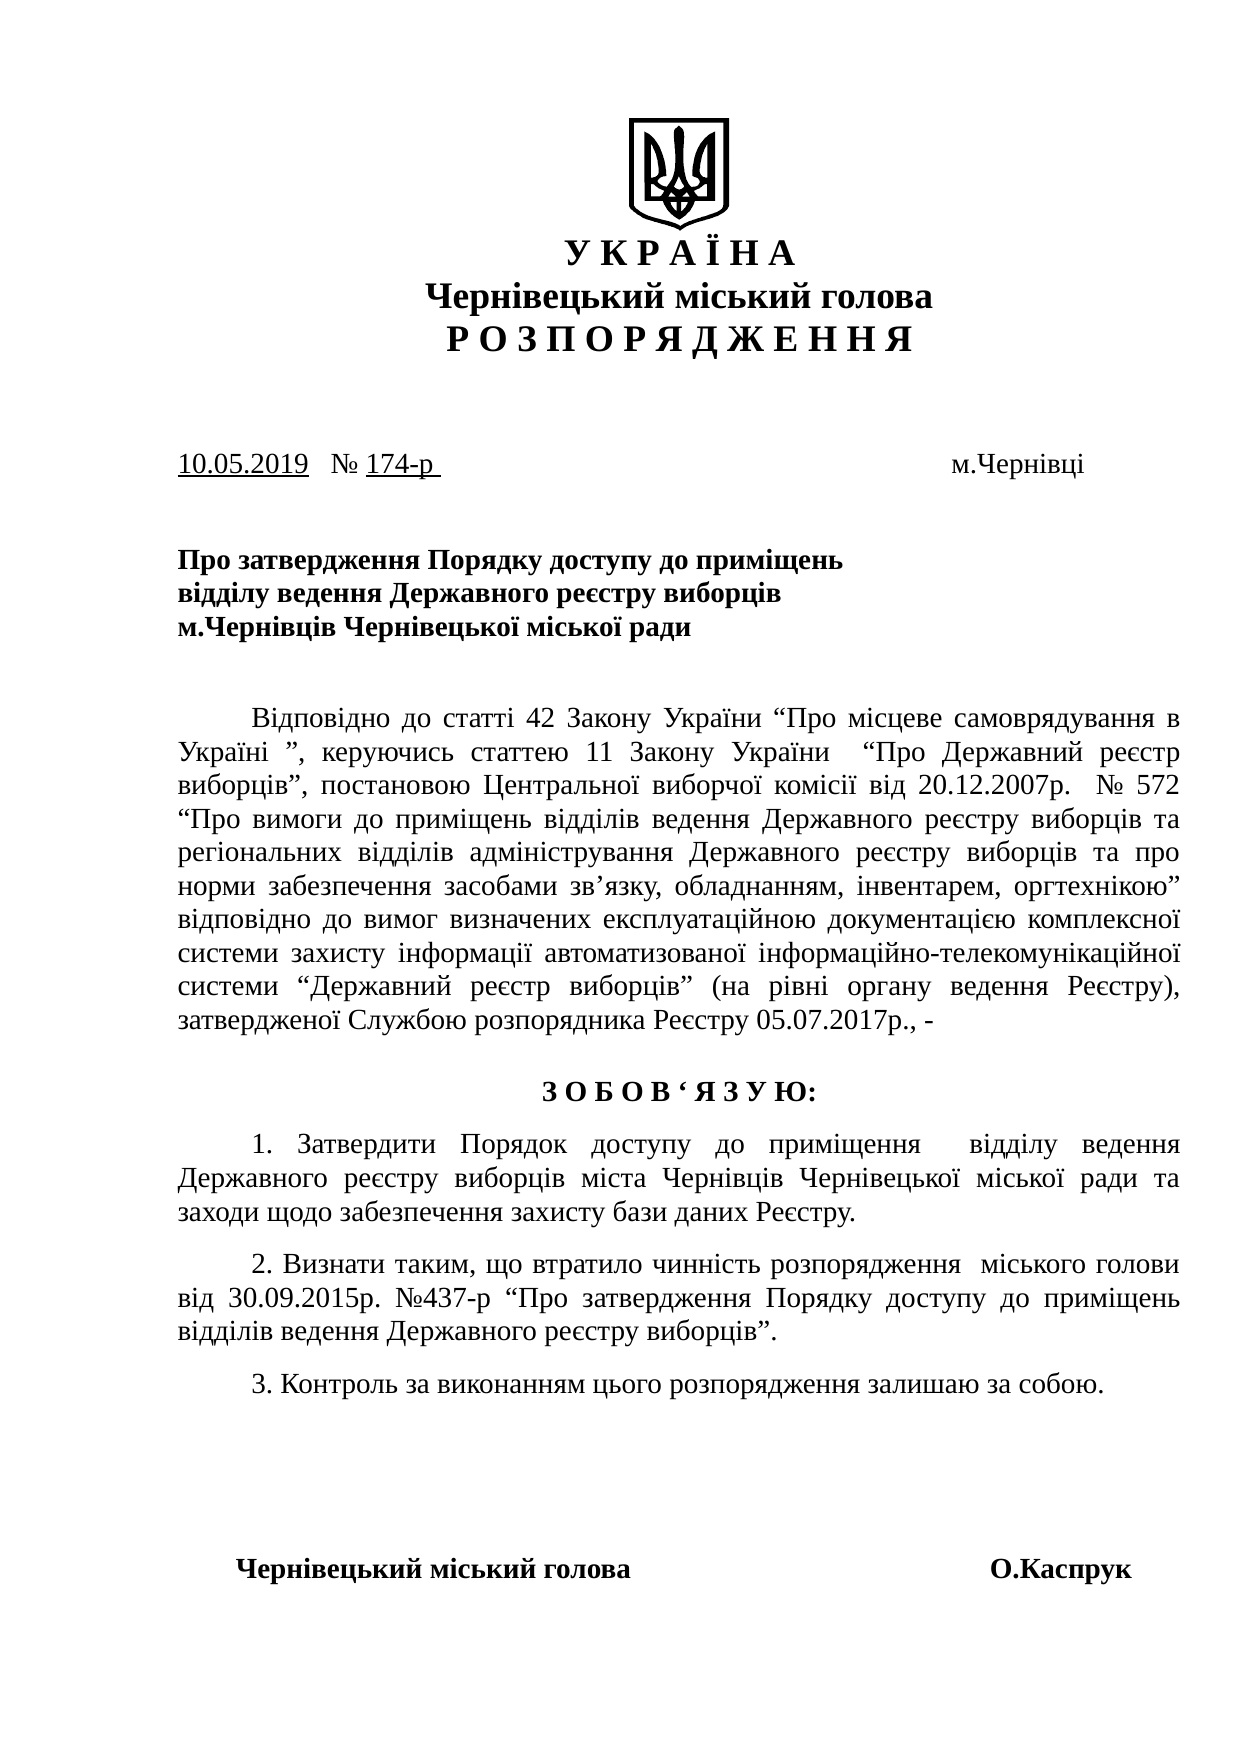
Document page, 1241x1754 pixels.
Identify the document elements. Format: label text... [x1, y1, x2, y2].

text 2. Визнати таким, що втратило чинність розпорядження міського голови від 30.09.2015р. №437-р “Про затвердження Порядку доступу до приміщень відділів ведення Державного реєстру виборців”. [177, 1246, 1181, 1347]
text Чернівецький міський голова [177, 274, 1181, 317]
text 3. Контроль за виконанням цього розпорядження залишаю за собою. [177, 1366, 1181, 1400]
text Р О З П О Р Я Д Ж Е Н Н Я [177, 317, 1181, 360]
text 1. Затвердити Порядок доступу до приміщення відділу ведення Державного реєстру виборців міста Чернівців Чернівецької міської ради та заходи щодо забезпечення захисту бази даних Реєстру. [177, 1127, 1181, 1227]
text 10.05.2019 № 174-р м.Чернівці [177, 446, 1181, 513]
text Про затвердження Порядку доступу до приміщень [177, 542, 1181, 576]
text м.Чернівців Чернівецької міської ради [177, 609, 1181, 643]
text У К Р А Ї Н А [177, 231, 1181, 274]
text Відповідно до статті 42 Закону України “Про місцеве самоврядування в Україні ”, керуючись статтею 11 Закону України “Про Державний реєстр виборців”, постановою Центральної виборчої комісії від 20.12.2007р. № 572 “Про вимоги до приміщень відділів ведення Державного реєстру виборців та регіональних відділів адміністрування Державного реєстру виборців та про норми забезпечення засобами зв’язку, обладнанням, інвентарем, оргтехнікою” відповідно до вимог визначених експлуатаційною документацією комплексної системи захисту інформації автоматизованої інформаційно-телекомунікаційної системи “Державний реєстр виборців” (на рівні органу ведення Реєстру), затвердженої Службою розпорядника Реєстру 05.07.2017р., - [177, 700, 1181, 1036]
text відділу ведення Державного реєстру виборців [177, 576, 1181, 609]
text З О Б О В ‘ Я З У Ю: [177, 1074, 1181, 1107]
text Чернівецький міський голова О.Каспрук [177, 1551, 1181, 1584]
